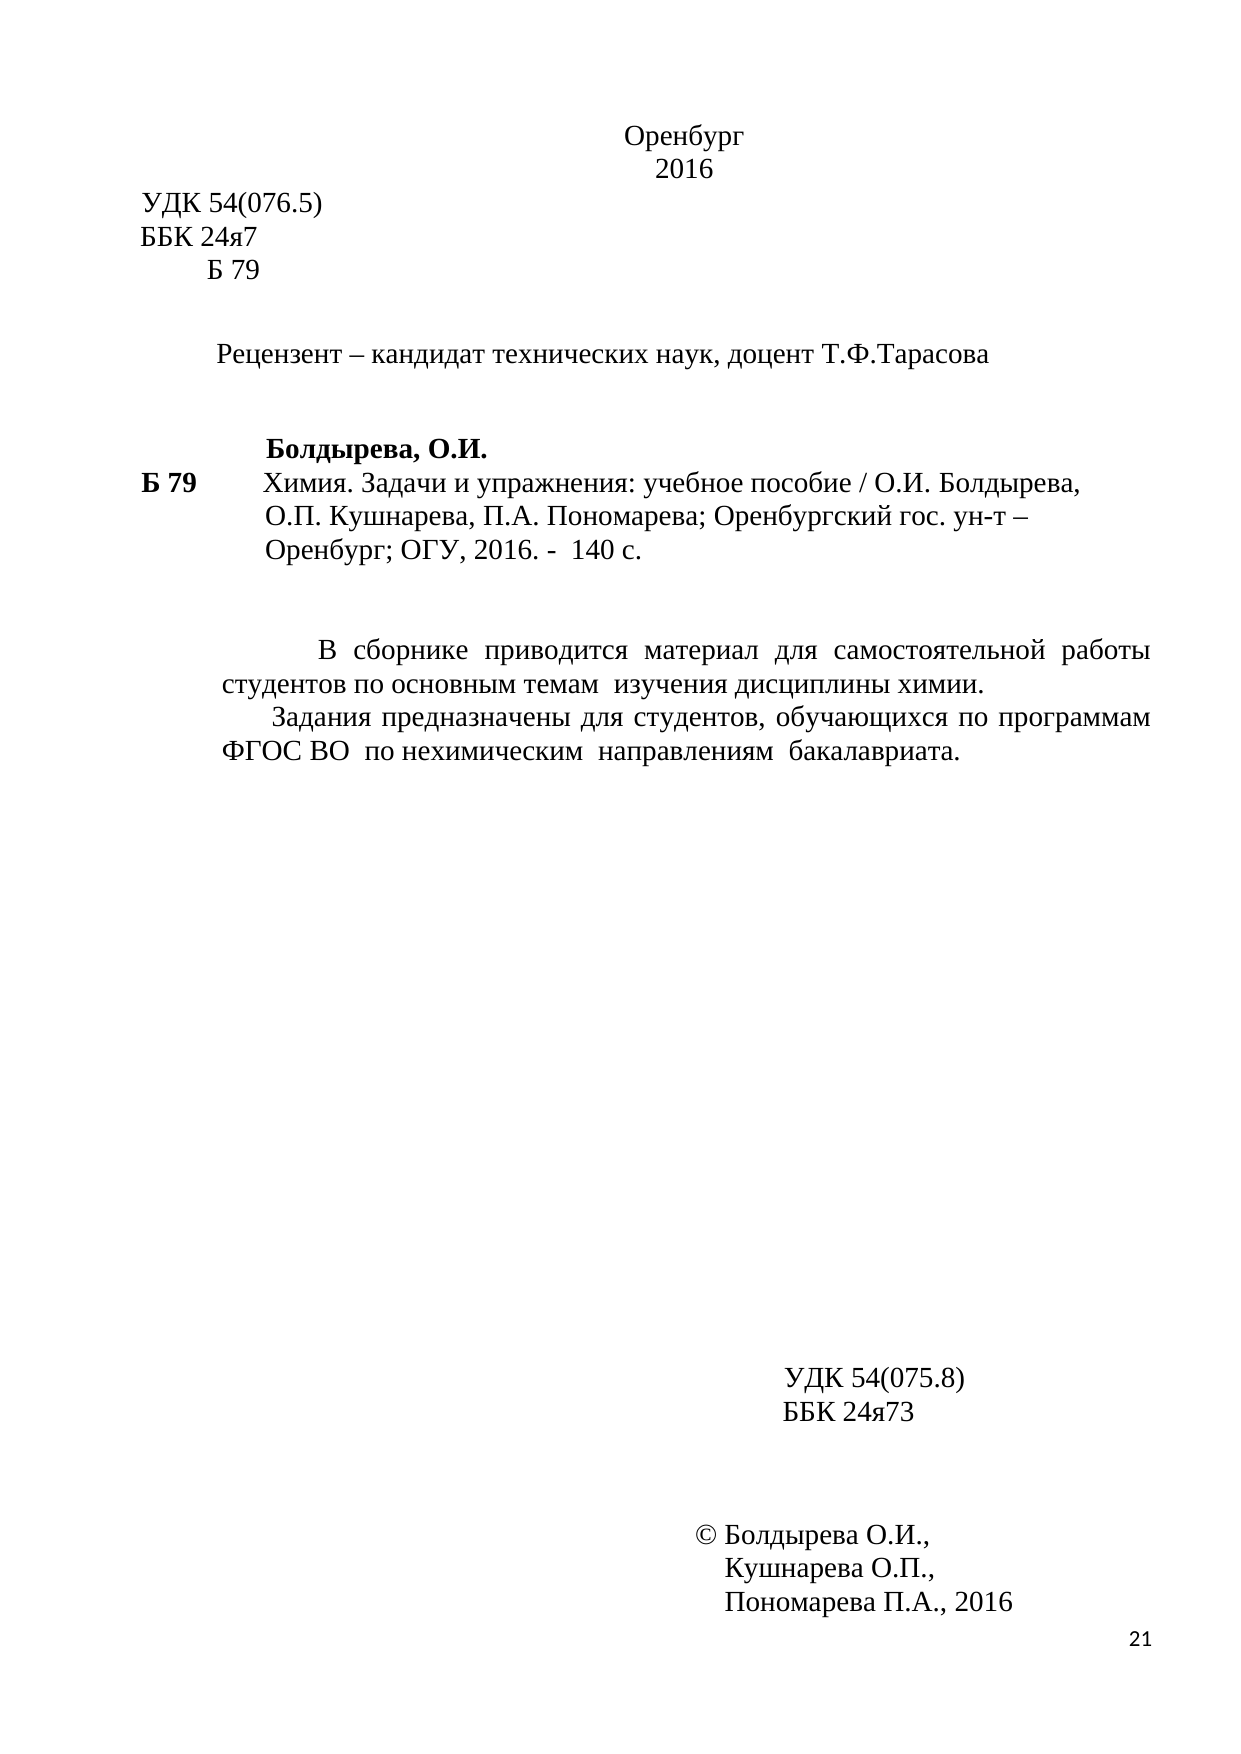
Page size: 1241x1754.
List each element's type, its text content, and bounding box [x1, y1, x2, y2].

text ББК 24я7 [103, 219, 1152, 252]
text ББК 24я73 [141, 1394, 1152, 1427]
text В сборнике приводится материал для самостоятельной работы студентов по основным темам изучения дисциплины химии. [222, 632, 1152, 699]
text Кушнарева О.П., [141, 1550, 1152, 1584]
text Б 79 [141, 252, 1152, 286]
text О.П. Кушнарева, П.А. Пономарева; Оренбургский гос. ун-т – [141, 498, 1152, 532]
text УДК 54(076.5) [141, 185, 1152, 219]
text УДК 54(075.8) [141, 1360, 1152, 1394]
text 2016 [141, 152, 1152, 185]
text Оренбург; ОГУ, 2016. - 140 с. [141, 532, 1152, 565]
text Пономарева П.А., 2016 [141, 1584, 1152, 1617]
text Б 79 Химия. Задачи и упражнения: учебное пособие / О.И. Болдырева, [141, 465, 1152, 498]
text Болдырева, О.И. [141, 431, 1152, 465]
text Задания предназначены для студентов, обучающихся по программам ФГОС ВО по нехимическим направлениям бакалавриата. [222, 699, 1152, 767]
text Оренбург [141, 118, 1152, 152]
text Рецензент – кандидат технических наук, доцент Т.Ф.Тарасова [141, 336, 1152, 370]
text © Болдырева О.И., [141, 1517, 1152, 1550]
